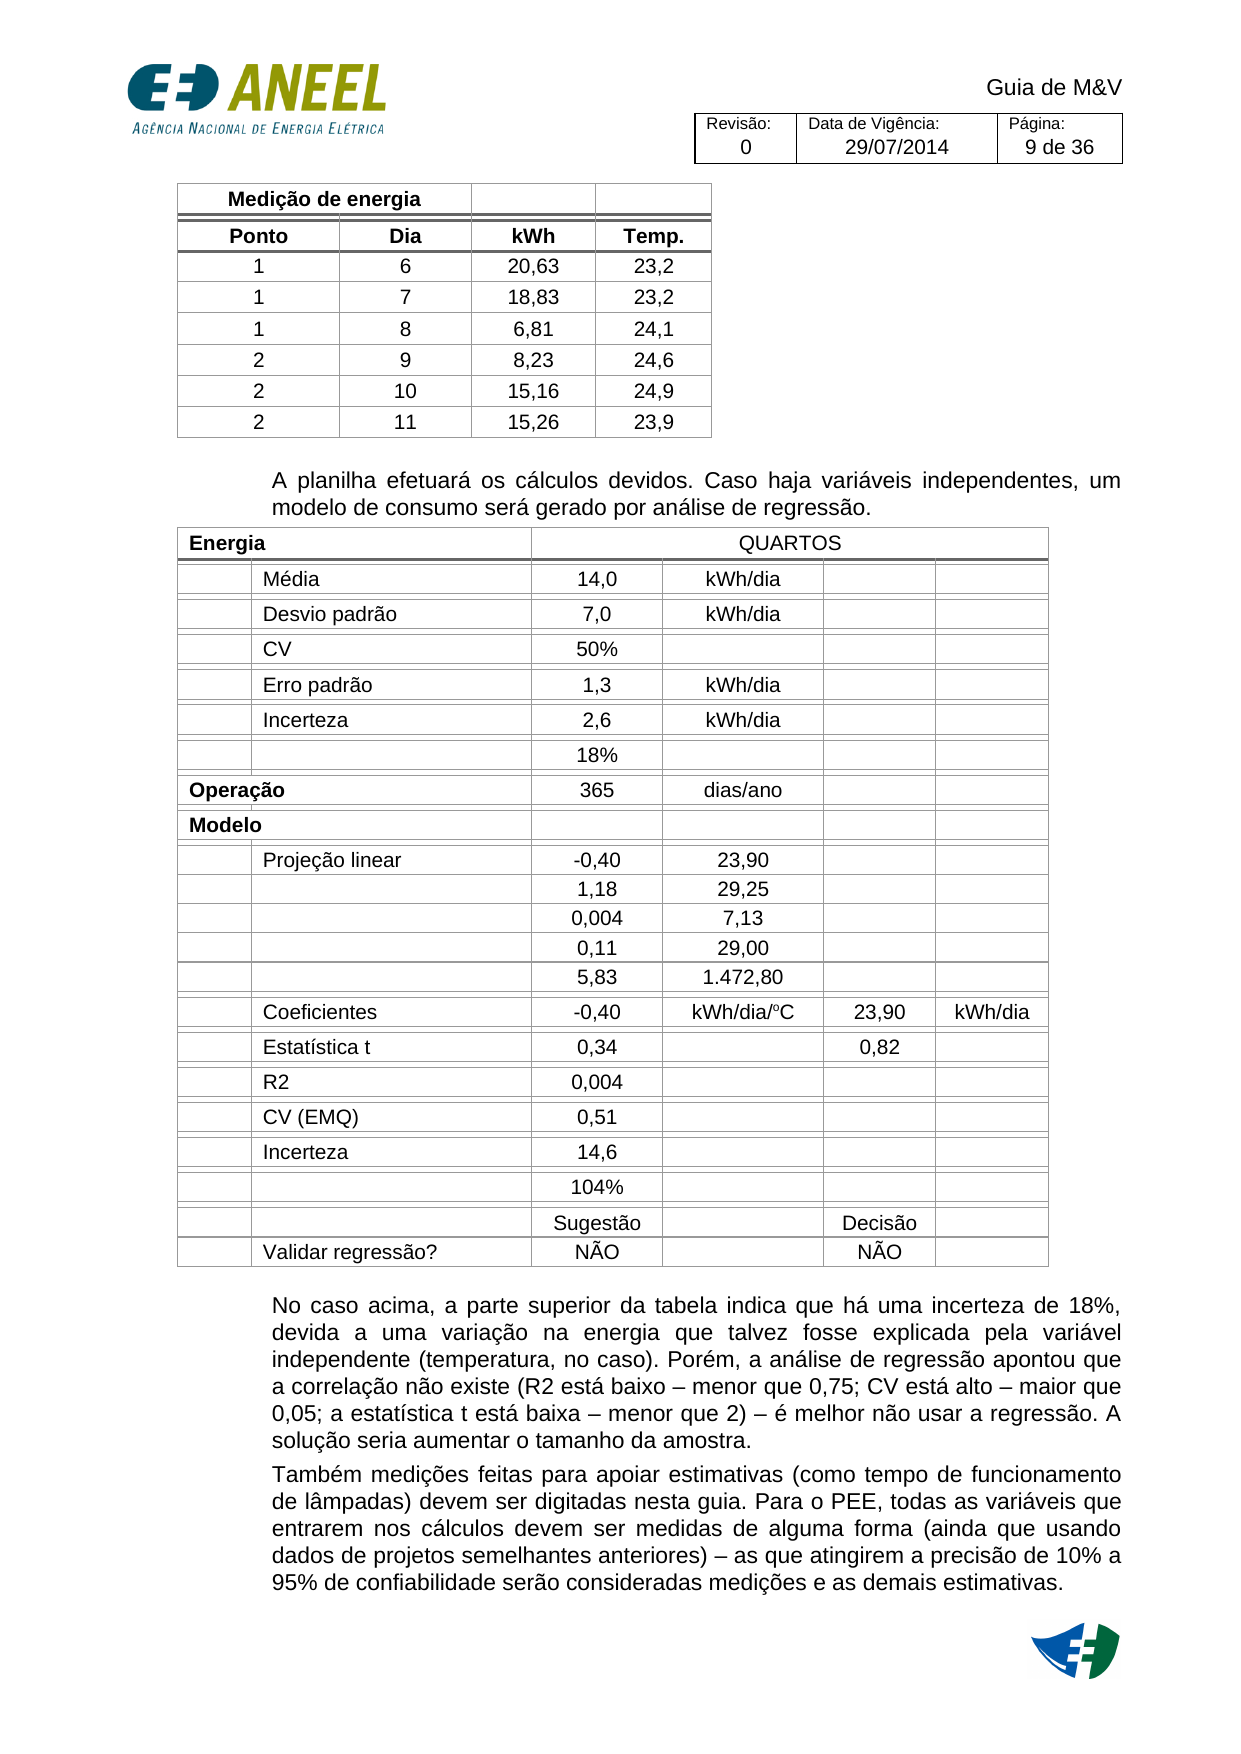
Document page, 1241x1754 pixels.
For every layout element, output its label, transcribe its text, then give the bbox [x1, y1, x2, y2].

table_cell 29,00 [663, 933, 823, 961]
table_cell [824, 735, 935, 739]
table_cell [178, 992, 251, 997]
table_cell [663, 664, 823, 669]
table_cell kWh/dia [663, 600, 823, 628]
table_cell [936, 1033, 1048, 1061]
table_cell [824, 565, 935, 593]
table_cell 2,6 [532, 705, 662, 733]
table_cell Dia [340, 222, 471, 250]
table_cell [663, 1173, 823, 1201]
table_cell [824, 670, 935, 698]
table_cell 20,63 [472, 253, 595, 281]
table_cell 1.472,80 [663, 963, 823, 991]
table_cell [178, 600, 251, 628]
table_cell [252, 1132, 531, 1137]
table_cell [663, 1238, 823, 1266]
table_cell [936, 1097, 1048, 1102]
table_cell [252, 904, 531, 932]
table_cell R2 [252, 1068, 531, 1096]
table_cell [663, 805, 823, 810]
table_header [472, 184, 595, 212]
table_cell 7 [340, 282, 471, 312]
table_cell Incerteza [252, 1138, 531, 1166]
text A planilha efetuará os cálculos devidos. Caso haja variáveis independentes, um modelo de consumo será gerado por análise de regressão. [272, 466, 1122, 521]
table_cell Validar regressão? [252, 1238, 531, 1266]
table_cell [252, 1167, 531, 1172]
table_cell -0,40 [532, 846, 662, 874]
table_cell [663, 594, 823, 599]
table_cell 104% [532, 1173, 662, 1201]
table_cell 23,90 [824, 998, 935, 1026]
table_cell NÃO [824, 1238, 935, 1266]
table_cell [936, 1062, 1048, 1067]
table_cell 24,1 [596, 313, 711, 343]
table_cell [252, 1062, 531, 1067]
table_cell [178, 664, 251, 669]
table_cell kWh/dia [663, 705, 823, 733]
table_cell [178, 700, 251, 704]
table_cell [824, 594, 935, 599]
table_cell [824, 1132, 935, 1137]
table_cell 24,6 [596, 345, 711, 375]
table_cell 15,16 [472, 376, 595, 406]
table_cell 8,23 [472, 345, 595, 375]
picture [127, 64, 386, 134]
table_cell [532, 1202, 662, 1207]
table_cell 0,004 [532, 1068, 662, 1096]
table_cell [178, 1238, 251, 1266]
table_cell Média [252, 565, 531, 593]
table_header QUARTOS [532, 528, 1048, 558]
table_cell [824, 741, 935, 769]
table_cell [252, 1027, 531, 1032]
table_cell [252, 594, 531, 599]
table_cell [936, 1167, 1048, 1172]
table_cell [178, 805, 251, 810]
table_cell [936, 1138, 1048, 1166]
table_cell [663, 811, 823, 839]
table_cell [178, 846, 251, 874]
table_cell [824, 1097, 935, 1102]
table_cell 7,13 [663, 904, 823, 932]
table_cell 2 [178, 407, 339, 437]
table_cell 14,6 [532, 1138, 662, 1166]
table_cell [532, 1062, 662, 1067]
table_cell [252, 805, 531, 810]
table_cell Projeção linear [252, 846, 531, 874]
table_cell [824, 904, 935, 932]
table_cell [178, 1027, 251, 1032]
table_cell [663, 1097, 823, 1102]
table_header Energia [178, 528, 531, 558]
table_cell [824, 805, 935, 810]
table_cell [663, 1033, 823, 1061]
table_cell [252, 700, 531, 704]
table_cell [252, 992, 531, 997]
table_cell [252, 1208, 531, 1236]
table_cell [178, 1138, 251, 1166]
table_cell [178, 1132, 251, 1137]
table_cell [824, 811, 935, 839]
table_cell [663, 635, 823, 663]
table_cell [178, 998, 251, 1026]
table_cell kWh/dia [936, 998, 1048, 1026]
table_cell 23,2 [596, 282, 711, 312]
table_cell [178, 1208, 251, 1236]
table_cell [663, 735, 823, 739]
table_cell [936, 600, 1048, 628]
table_cell [532, 811, 662, 839]
table_cell [824, 1173, 935, 1201]
table_cell [824, 1138, 935, 1166]
table_cell [824, 1202, 935, 1207]
table_cell [178, 670, 251, 698]
table_cell [936, 635, 1048, 663]
table_cell [178, 594, 251, 599]
table_cell [178, 1103, 251, 1131]
table_cell dias/ano [663, 776, 823, 804]
table_cell 18,83 [472, 282, 595, 312]
table_cell [824, 933, 935, 961]
table_cell 0,82 [824, 1033, 935, 1061]
table_cell [178, 735, 251, 739]
table_cell [532, 664, 662, 669]
table_cell [532, 735, 662, 739]
table_cell 1 [178, 282, 339, 312]
table_cell [663, 1062, 823, 1067]
table_cell [252, 735, 531, 739]
table_cell 14,0 [532, 565, 662, 593]
table_cell Operação [178, 776, 531, 804]
table_cell [824, 776, 935, 804]
table_cell [824, 770, 935, 774]
table_cell [824, 1062, 935, 1067]
table_cell [936, 629, 1048, 634]
table_cell [824, 846, 935, 874]
table_cell [936, 594, 1048, 599]
table_cell [178, 875, 251, 903]
table_cell Decisão [824, 1208, 935, 1236]
table_cell [252, 741, 531, 769]
table_cell [532, 700, 662, 704]
table_cell 0,004 [532, 904, 662, 932]
table_cell Erro padrão [252, 670, 531, 698]
table_cell [178, 629, 251, 634]
table_cell 0,34 [532, 1033, 662, 1061]
table_cell 1,18 [532, 875, 662, 903]
table_cell [824, 629, 935, 634]
table_cell Ponto [178, 222, 339, 250]
table_cell [663, 1132, 823, 1137]
table_cell [936, 846, 1048, 874]
table_cell [663, 741, 823, 769]
table_cell [824, 992, 935, 997]
table_cell [532, 805, 662, 810]
table_cell [532, 1132, 662, 1137]
table_cell [663, 840, 823, 845]
table_cell [824, 1167, 935, 1172]
table_cell 15,26 [472, 407, 595, 437]
table_cell [936, 1238, 1048, 1266]
table_cell [936, 1103, 1048, 1131]
table_cell [663, 1167, 823, 1172]
table_cell [532, 1167, 662, 1172]
table_cell [178, 635, 251, 663]
table_cell [663, 1138, 823, 1166]
table_cell [936, 741, 1048, 769]
table_cell 8 [340, 313, 471, 343]
table_cell 23,9 [596, 407, 711, 437]
table_cell [824, 963, 935, 991]
table_cell [178, 1097, 251, 1102]
table_cell 23,2 [596, 253, 711, 281]
table_cell [936, 705, 1048, 733]
table_cell [252, 840, 531, 845]
table_cell kWh [472, 222, 595, 250]
table_cell 18% [532, 741, 662, 769]
table_cell [663, 1027, 823, 1032]
table_cell 10 [340, 376, 471, 406]
table_cell 6 [340, 253, 471, 281]
table_cell NÃO [532, 1238, 662, 1266]
table_cell [936, 933, 1048, 961]
table_cell [178, 1068, 251, 1096]
table_cell 1 [178, 253, 339, 281]
table_cell Modelo [178, 811, 531, 839]
table_cell [663, 770, 823, 774]
table_cell [824, 875, 935, 903]
table_cell 23,90 [663, 846, 823, 874]
table_cell [178, 741, 251, 769]
table_cell [532, 840, 662, 845]
table_cell [936, 1027, 1048, 1032]
table_cell [936, 735, 1048, 739]
table_cell 24,9 [596, 376, 711, 406]
table_cell [824, 1103, 935, 1131]
table_cell [936, 875, 1048, 903]
table_cell [936, 1208, 1048, 1236]
table_cell [936, 904, 1048, 932]
table_cell kWh/dia [663, 565, 823, 593]
picture [127, 64, 148, 87]
table_cell [936, 770, 1048, 774]
table_cell [178, 904, 251, 932]
table_cell Incerteza [252, 705, 531, 733]
table_cell [824, 1068, 935, 1096]
table_cell [663, 629, 823, 634]
table_cell [936, 670, 1048, 698]
table_cell [178, 1167, 251, 1172]
table_header Medição de energia [178, 184, 471, 212]
table_cell [663, 1202, 823, 1207]
table_cell Coeficientes [252, 998, 531, 1026]
table_cell Estatística t [252, 1033, 531, 1061]
table_cell [936, 805, 1048, 810]
table_cell [252, 1202, 531, 1207]
table_cell [178, 1062, 251, 1067]
table_cell [936, 1132, 1048, 1137]
table_cell [178, 1202, 251, 1207]
table_cell [663, 1103, 823, 1131]
table_cell [178, 770, 251, 774]
table_cell [936, 992, 1048, 997]
table_cell kWh/dia/oC [663, 998, 823, 1026]
table_cell [178, 565, 251, 593]
table_cell [824, 635, 935, 663]
table_cell [252, 875, 531, 903]
table_cell -0,40 [532, 998, 662, 1026]
table_cell 11 [340, 407, 471, 437]
table_cell 2 [178, 345, 339, 375]
table_cell CV [252, 635, 531, 663]
table_cell kWh/dia [663, 670, 823, 698]
table_cell [532, 992, 662, 997]
table_cell 1,3 [532, 670, 662, 698]
table_cell [532, 629, 662, 634]
table_cell 7,0 [532, 600, 662, 628]
table_header [596, 184, 711, 212]
table_cell 5,83 [532, 963, 662, 991]
table_cell 29,25 [663, 875, 823, 903]
table_cell CV (EMQ) [252, 1103, 531, 1131]
table_cell [178, 1173, 251, 1201]
table_cell [936, 776, 1048, 804]
table_cell [824, 600, 935, 628]
table_cell 6,81 [472, 313, 595, 343]
table_cell 50% [532, 635, 662, 663]
table_cell [663, 1068, 823, 1096]
table_cell [532, 770, 662, 774]
table_cell [936, 1202, 1048, 1207]
table_cell 0,11 [532, 933, 662, 961]
table_cell [252, 963, 531, 991]
table_cell [936, 963, 1048, 991]
table_cell Sugestão [532, 1208, 662, 1236]
table_cell 9 [340, 345, 471, 375]
table_cell [824, 700, 935, 704]
table_cell [663, 992, 823, 997]
table_cell [252, 770, 531, 774]
table_cell [936, 565, 1048, 593]
table_cell [824, 840, 935, 845]
table_cell [532, 1097, 662, 1102]
table_cell [663, 700, 823, 704]
table_cell [936, 700, 1048, 704]
table_cell Desvio padrão [252, 600, 531, 628]
table_cell [663, 1208, 823, 1236]
table_cell [252, 933, 531, 961]
table_cell [178, 963, 251, 991]
table_cell [178, 840, 251, 845]
table_cell [936, 664, 1048, 669]
table_cell Temp. [596, 222, 711, 250]
table_cell [532, 594, 662, 599]
table_cell [824, 705, 935, 733]
table_cell [936, 1068, 1048, 1096]
table_cell 0,51 [532, 1103, 662, 1131]
table_cell [178, 705, 251, 733]
table_cell 1 [178, 313, 339, 343]
table_cell [936, 811, 1048, 839]
table_cell [252, 629, 531, 634]
text No caso acima, a parte superior da tabela indica que há uma incerteza de 18%, devida a uma variação na energia que talvez fosse explicada pela variável independente (temperatura, no caso). Porém, a análise de regressão apontou que a correlação não existe (R2 está baixo – menor que 0,75; CV está alto – maior que 0,05; a estatística t está baixa – menor que 2) – é melhor não usar a regressão. A solução seria aumentar o tamanho da amostra. [272, 1292, 1122, 1454]
table_cell [936, 840, 1048, 845]
table_cell [178, 933, 251, 961]
table_cell [532, 1027, 662, 1032]
table_cell [178, 1033, 251, 1061]
text Também medições feitas para apoiar estimativas (como tempo de funcionamento de lâmpadas) devem ser digitadas nesta guia. Para o PEE, todas as variáveis que entrarem nos cálculos devem ser medidas de alguma forma (ainda que usando dados de projetos semelhantes anteriores) – as que atingirem a precisão de 10% a 95% de confiabilidade serão consideradas medições e as demais estimativas. [272, 1460, 1122, 1596]
table_cell [936, 1173, 1048, 1201]
table_cell 2 [178, 376, 339, 406]
table_cell 365 [532, 776, 662, 804]
table_cell [252, 1097, 531, 1102]
table_cell [252, 664, 531, 669]
table_cell [824, 664, 935, 669]
table_cell [824, 1027, 935, 1032]
table_cell [252, 1173, 531, 1201]
